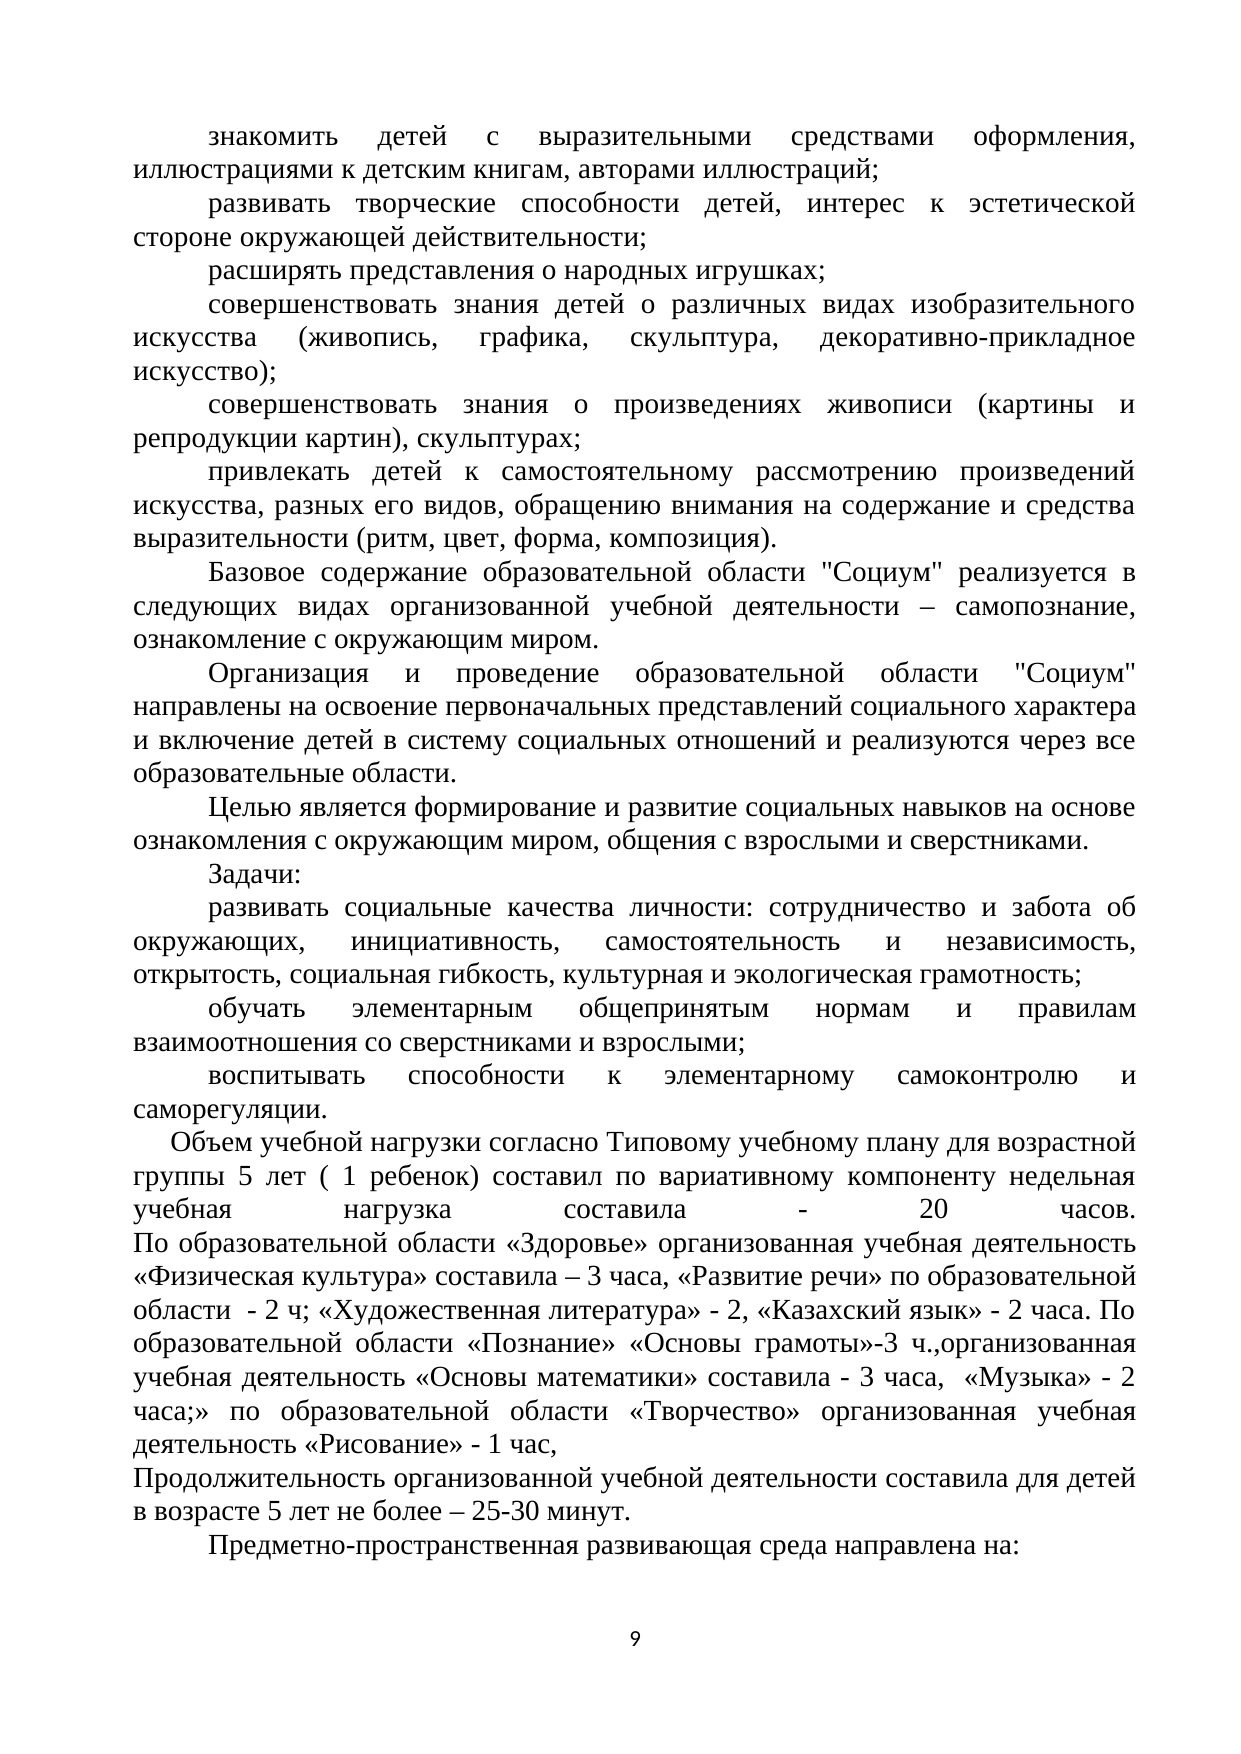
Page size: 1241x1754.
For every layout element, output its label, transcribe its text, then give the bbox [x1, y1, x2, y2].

text Объем учебной нагрузки согласно Типовому учебному плану для возрастной группы 5 лет ( 1 ребенок) составил по вариативному компоненту недельная учебная нагрузка составила - 20 часов. По образовательной области «Здоровье» организованная учебная деятельность «Физическая культура» составила – 3 часа, «Развитие речи» по образовательной области - 2 ч; «Художественная литература» - 2, «Казахский язык» - 2 часа. По образовательной области «Познание» «Основы грамоты»-3 ч.,организованная учебная деятельность «Основы математики» составила - 3 часа, «Музыка» - 2 часа;» по образовательной области «Творчество» организованная учебная деятельность «Рисование» - 1 час, [133, 1124, 1137, 1460]
text Целью является формирование и развитие социальных навыков на основе ознакомления с окружающим миром, общения с взрослыми и сверстниками. [133, 789, 1137, 856]
text Базовое содержание образовательной области "Социум" реализуется в следующих видах организованной учебной деятельности – самопознание, ознакомление с окружающим миром. [133, 554, 1137, 655]
list Предметно-пространственная развивающая среда направлена на: [133, 1527, 1137, 1560]
text развивать творческие способности детей, интерес к эстетической стороне окружающей действительности; [133, 185, 1137, 252]
text развивать социальные качества личности: сотрудничество и забота об окружающих, инициативность, самостоятельность и независимость, открытость, социальная гибкость, культурная и экологическая грамотность; [133, 889, 1137, 990]
text совершенствовать знания о произведениях живописи (картины и репродукции картин), скульптурах; [133, 386, 1137, 453]
text Организация и проведение образовательной области "Социум" направлены на освоение первоначальных представлений социального характера и включение детей в систему социальных отношений и реализуются через все образовательные области. [133, 655, 1137, 789]
text расширять представления о народных игрушках; [133, 252, 1137, 286]
text совершенствовать знания детей о различных видах изобразительного искусства (живопись, графика, скульптура, декоративно-прикладное искусство); [133, 286, 1137, 386]
text воспитывать способности к элементарному самоконтролю и саморегуляции. [133, 1057, 1137, 1124]
text Задачи: [133, 856, 1137, 889]
text Продолжительность организованной учебной деятельности составила для детей в возрасте 5 лет не более – 25-30 минут. [133, 1460, 1137, 1527]
text обучать элементарным общепринятым нормам и правилам взаимоотношения со сверстниками и взрослыми; [133, 990, 1137, 1057]
text знакомить детей с выразительными средствами оформления, иллюстрациями к детским книгам, авторами иллюстраций; [133, 118, 1137, 185]
text привлекать детей к самостоятельному рассмотрению произведений искусства, разных его видов, обращению внимания на содержание и средства выразительности (ритм, цвет, форма, композиция). [133, 453, 1137, 554]
